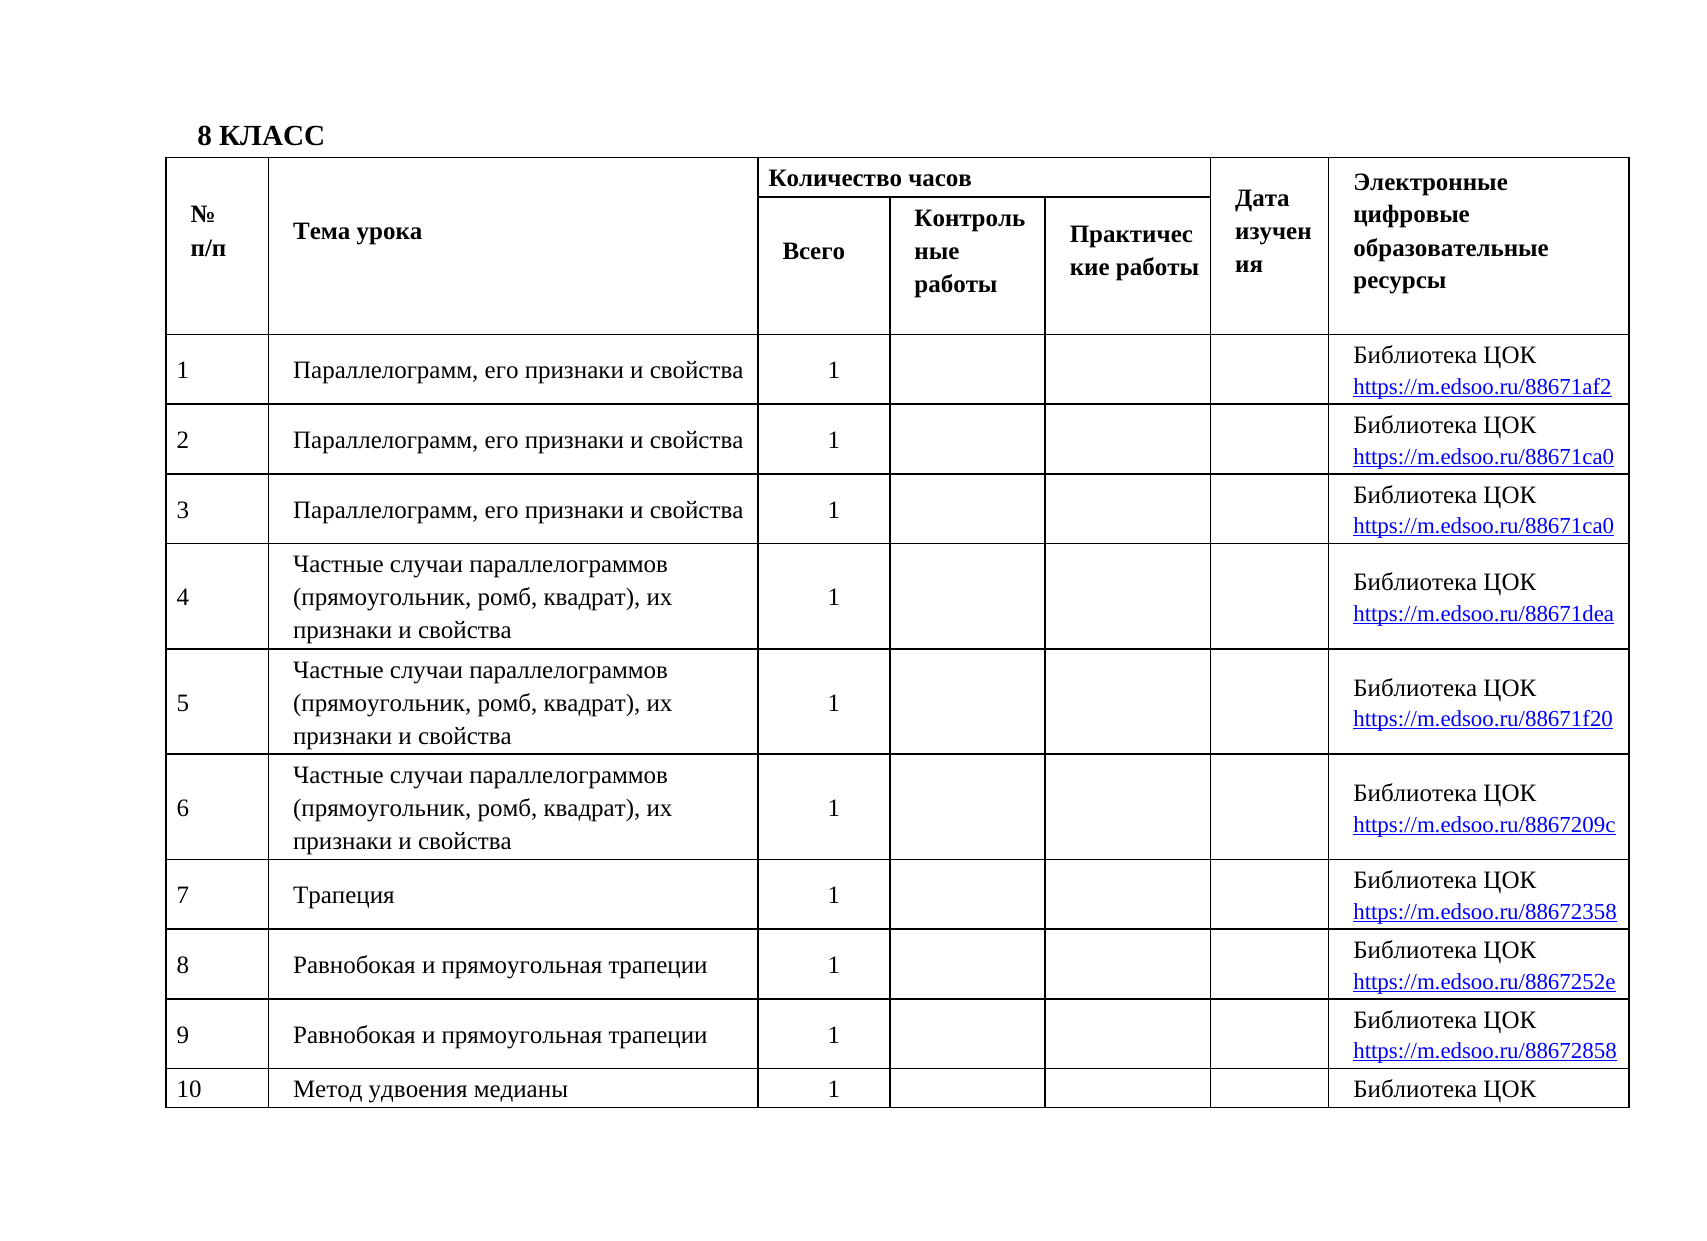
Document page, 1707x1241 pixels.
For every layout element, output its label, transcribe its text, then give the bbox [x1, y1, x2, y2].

table_cell Библиотека ЦОК https://m.edsoo.ru/88671f20 [1329, 650, 1628, 753]
table_cell [1046, 860, 1210, 928]
table_cell [891, 755, 1044, 859]
table_cell Библиотека ЦОК https://m.edsoo.ru/88671af2 [1329, 335, 1628, 403]
table_cell [1211, 544, 1328, 648]
table_cell Всего [759, 198, 889, 334]
table_cell Частные случаи параллелограммов (прямоугольник, ромб, квадрат), их признаки и свойства [269, 650, 757, 753]
table_header Дата изучения [1211, 158, 1328, 334]
table_cell Частные случаи параллелограммов (прямоугольник, ромб, квадрат), их признаки и свойства [269, 544, 757, 648]
table_cell 1 [759, 1000, 889, 1067]
table_cell Параллелограмм, его признаки и свойства [269, 335, 757, 403]
table_cell [1046, 755, 1210, 859]
table_cell 1 [759, 755, 889, 859]
table_cell 1 [759, 405, 889, 473]
table_cell Библиотека ЦОК https://m.edsoo.ru/88672858 [1329, 1000, 1628, 1067]
table_cell Трапеция [269, 860, 757, 928]
table_cell [891, 544, 1044, 648]
table_cell [1046, 930, 1210, 998]
table_cell [1211, 755, 1328, 859]
table_cell Практические работы [1046, 198, 1210, 334]
table_cell 7 [167, 860, 268, 928]
table_header Количество часов [759, 158, 1210, 196]
table_cell 4 [167, 544, 268, 648]
table_cell Контрольные работы [891, 198, 1044, 334]
table_cell [1046, 544, 1210, 648]
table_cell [1329, 1069, 1628, 1107]
table_cell Библиотека ЦОК https://m.edsoo.ru/88672358 [1329, 860, 1628, 928]
text 8 КЛАСС [190, 118, 1618, 152]
table_cell [1211, 475, 1328, 542]
table_cell 1 [759, 1069, 889, 1107]
table_cell [1046, 405, 1210, 473]
table_cell [891, 1069, 1044, 1107]
table_cell 1 [759, 650, 889, 753]
table_cell 5 [167, 650, 268, 753]
table_cell [891, 930, 1044, 998]
table_cell 1 [759, 544, 889, 648]
table_cell [1046, 335, 1210, 403]
table_cell 1 [167, 335, 268, 403]
table_cell [1046, 475, 1210, 542]
table_cell 1 [759, 860, 889, 928]
table_cell 3 [167, 475, 268, 542]
table_cell Параллелограмм, его признаки и свойства [269, 405, 757, 473]
table_cell [1211, 405, 1328, 473]
table_cell Параллелограмм, его признаки и свойства [269, 475, 757, 542]
table_cell [1211, 1000, 1328, 1067]
table_header Электронные цифровые образовательные ресурсы [1329, 158, 1628, 334]
table_cell Библиотека ЦОК https://m.edsoo.ru/88671dea [1329, 544, 1628, 648]
table_cell [891, 405, 1044, 473]
table_header № п/п [167, 158, 268, 334]
table_cell 6 [167, 755, 268, 859]
table_cell 2 [167, 405, 268, 473]
table_cell [1046, 650, 1210, 753]
table_cell [1211, 860, 1328, 928]
table_cell [1211, 1069, 1328, 1107]
table_cell [891, 1000, 1044, 1067]
table_cell 1 [759, 930, 889, 998]
table_cell [891, 335, 1044, 403]
table_cell [891, 650, 1044, 753]
table_cell [1046, 1069, 1210, 1107]
table_cell [1211, 930, 1328, 998]
table_cell Библиотека ЦОК https://m.edsoo.ru/88671ca0 [1329, 405, 1628, 473]
table_cell 9 [167, 1000, 268, 1067]
table_cell [1046, 1000, 1210, 1067]
table_cell Библиотека ЦОК https://m.edsoo.ru/88671ca0 [1329, 475, 1628, 542]
table_cell Библиотека ЦОК https://m.edsoo.ru/8867252e [1329, 930, 1628, 998]
table_cell [1211, 335, 1328, 403]
table_cell 1 [759, 335, 889, 403]
table_cell Библиотека ЦОК https://m.edsoo.ru/8867209c [1329, 755, 1628, 859]
table_cell 8 [167, 930, 268, 998]
table_cell Равнобокая и прямоугольная трапеции [269, 930, 757, 998]
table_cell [269, 1069, 757, 1107]
table_cell 1 [759, 475, 889, 542]
table_cell 10 [167, 1069, 268, 1107]
table_header Тема урока [269, 158, 757, 334]
table_cell Равнобокая и прямоугольная трапеции [269, 1000, 757, 1067]
table_cell Частные случаи параллелограммов (прямоугольник, ромб, квадрат), их признаки и свойства [269, 755, 757, 859]
table_cell [1211, 650, 1328, 753]
table_cell [891, 475, 1044, 542]
table_cell [891, 860, 1044, 928]
